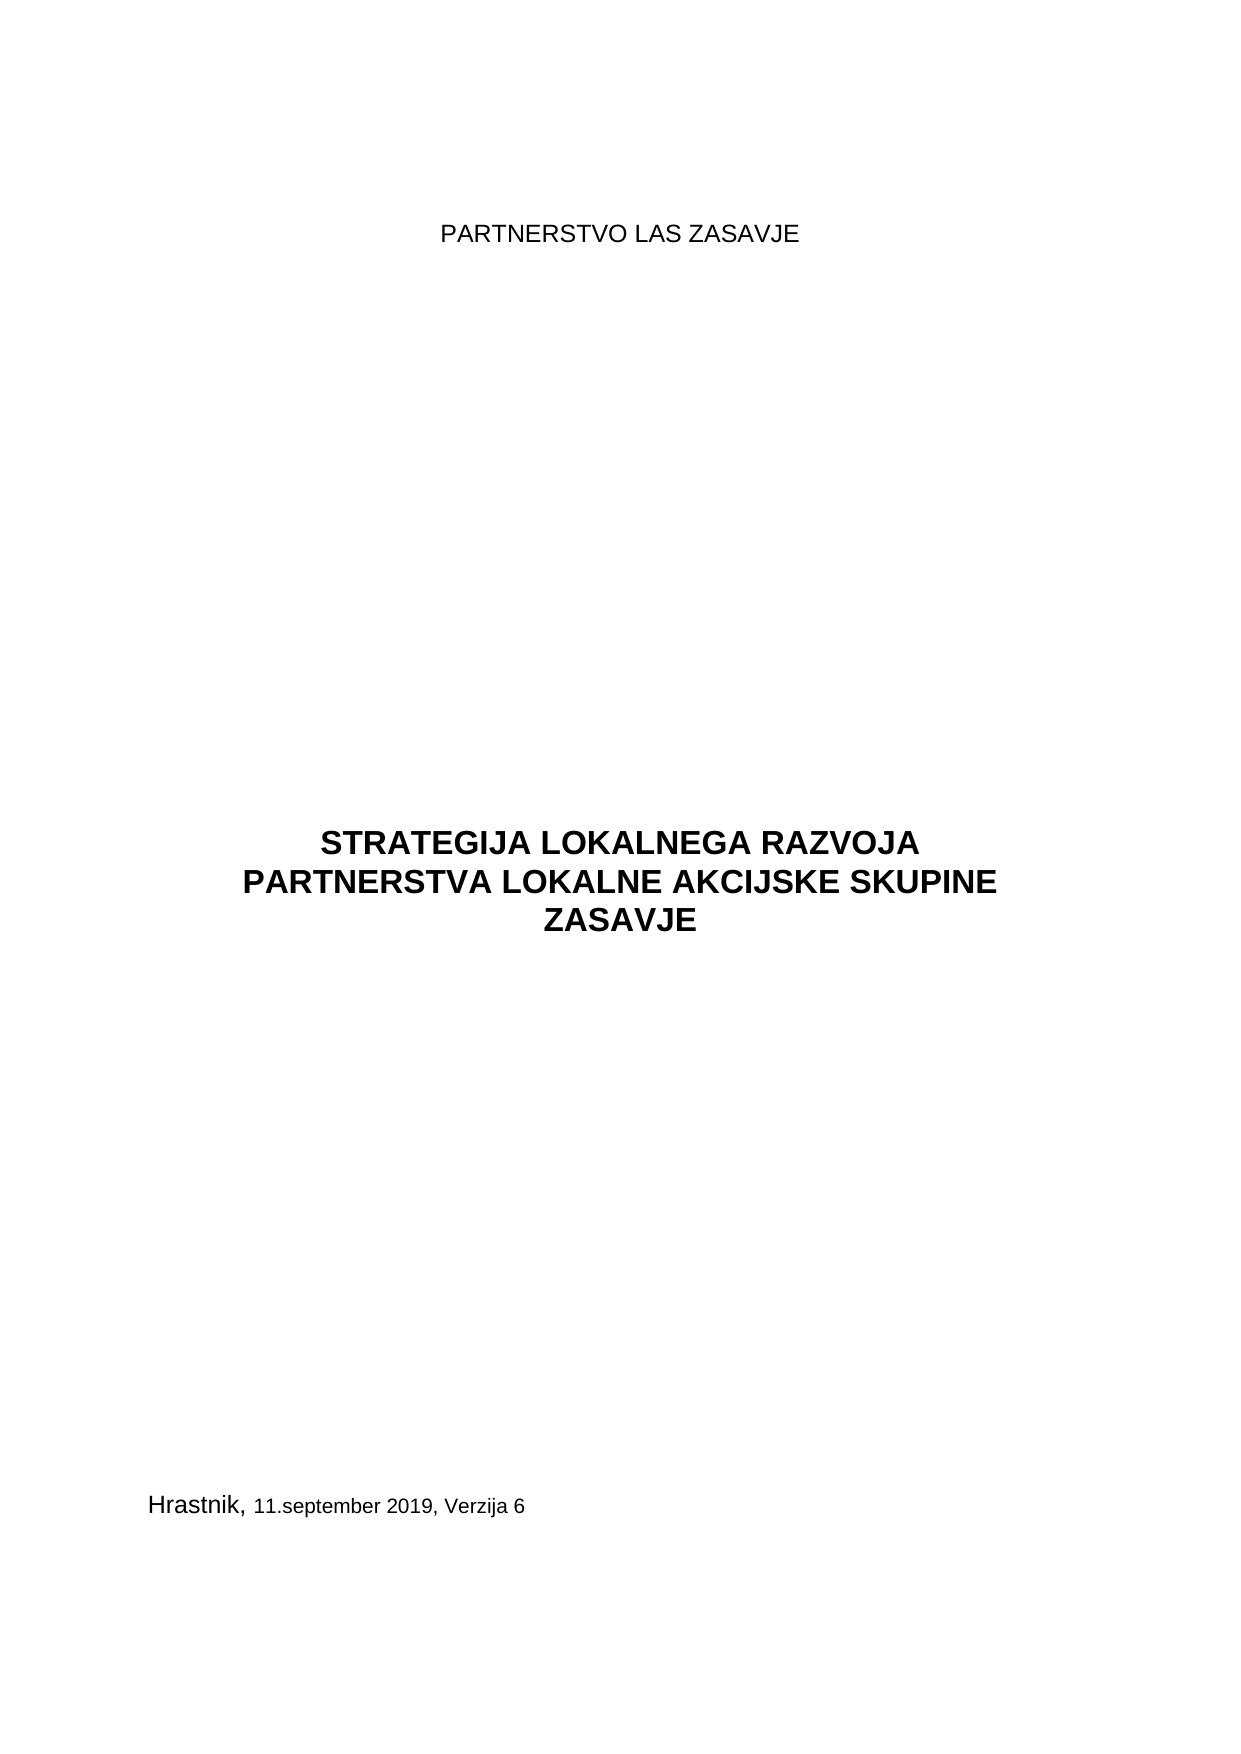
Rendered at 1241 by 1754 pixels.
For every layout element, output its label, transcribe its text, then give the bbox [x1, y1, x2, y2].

text PARTNERSTVA LOKALNE AKCIJSKE SKUPINE [148, 862, 1093, 900]
text Hrastnik, 11.september 2019, Verzija 6 [148, 1489, 1093, 1518]
text ZASAVJE [148, 900, 1093, 938]
text STRATEGIJA LOKALNEGA RAZVOJA [148, 823, 1093, 862]
text PARTNERSTVO LAS ZASAVJE [148, 219, 1093, 248]
